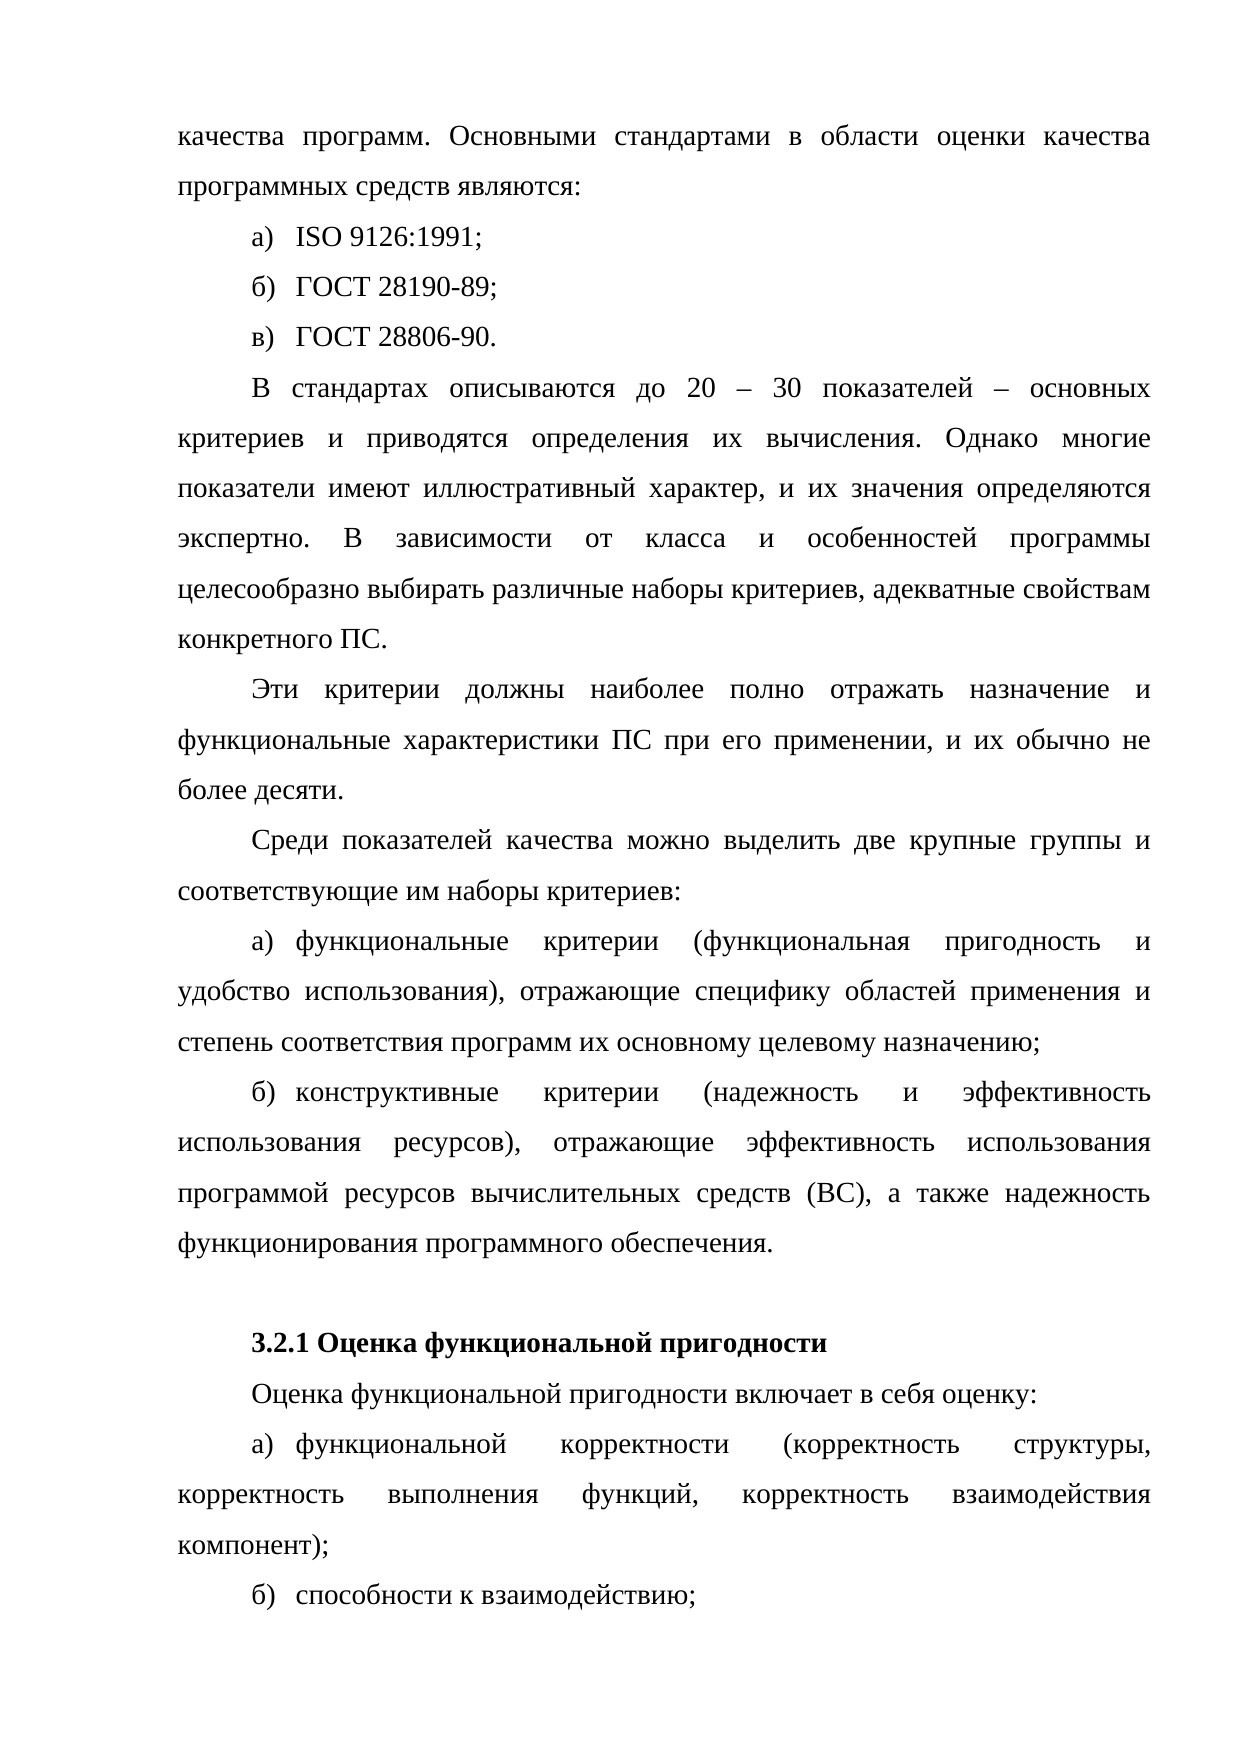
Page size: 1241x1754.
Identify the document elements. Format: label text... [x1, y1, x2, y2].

text Среди показателей качества можно выделить две крупные группы и соответствующие им наборы критериев: [177, 822, 1152, 906]
list ГОСТ 28806-90. [177, 319, 1152, 353]
list функциональные критерии (функциональная пригодность и удобство использования), отражающие специфику областей применения и степень соответствия программ их основному целевому назначению; [177, 923, 1152, 1057]
list функциональной корректности (корректность структуры, корректность выполнения функций, корректность взаимодействия компонент); [177, 1426, 1152, 1560]
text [177, 118, 1152, 202]
text В стандартах описываются до 20 – 30 показателей – основных критериев и приводятся определения их вычисления. Однако многие показатели имеют иллюстративный характер, и их значения определяются экспертно. В зависимости от класса и особенностей программы целесообразно выбирать различные наборы критериев, адекватные свойствам конкретного ПС. [177, 370, 1152, 655]
text Эти критерии должны наиболее полно отражать назначение и функциональные характеристики ПС при его применении, и их обычно не более десяти. [177, 672, 1152, 806]
list ISO 9126:1991; [177, 219, 1152, 252]
text Оценка функциональной пригодности включает в себя оценку: [177, 1376, 1152, 1409]
text 3.2.1 Оценка функциональной пригодности [177, 1326, 1152, 1359]
list способности к взаимодействию; [177, 1577, 1152, 1611]
list ГОСТ 28190-89; [177, 269, 1152, 303]
list конструктивные критерии (надежность и эффективность использования ресурсов), отражающие эффективность использования программой ресурсов вычислительных средств (ВС), а также надежность функционирования программного обеспечения. [177, 1074, 1152, 1258]
